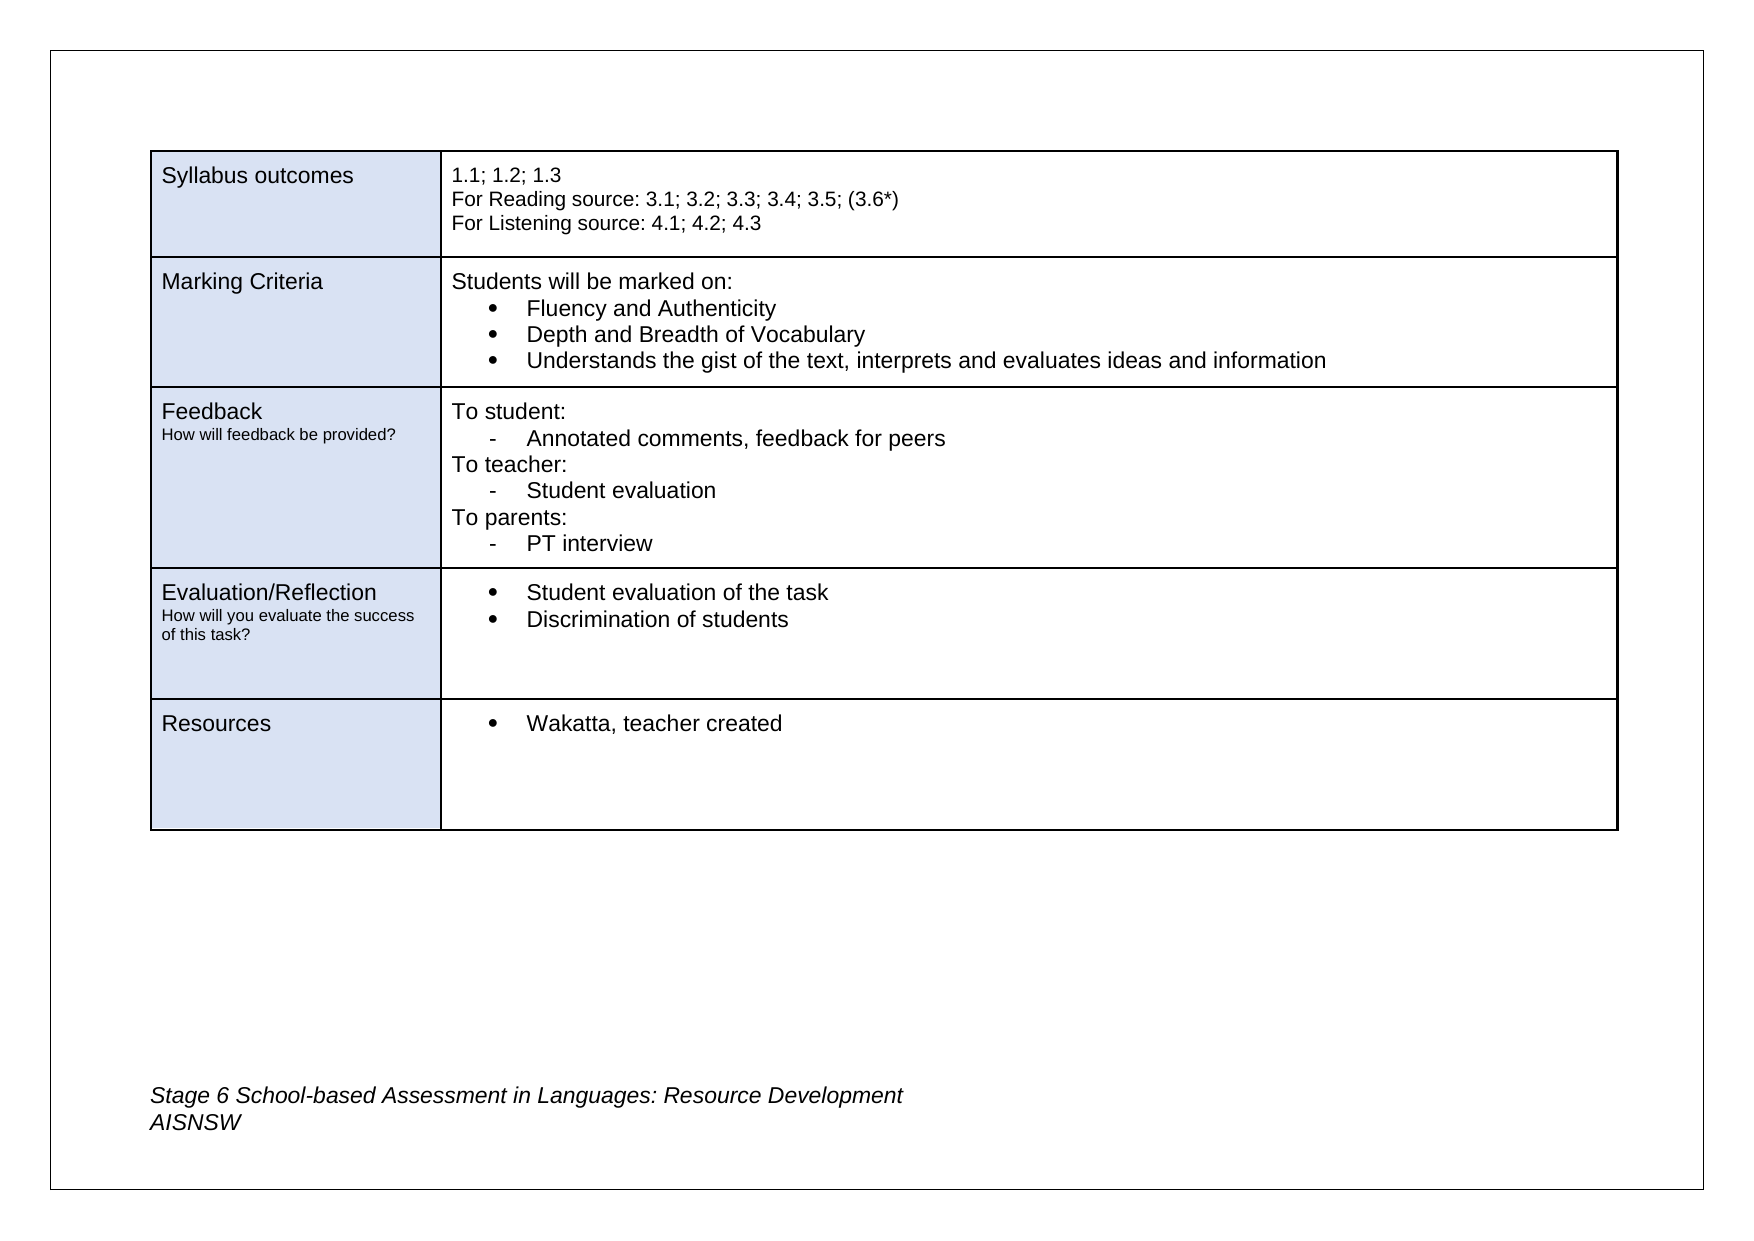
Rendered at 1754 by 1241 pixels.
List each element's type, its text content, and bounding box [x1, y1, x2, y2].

table_cell Students will be marked on: Fluency and Authenticity Depth and Breadth of Vocabulary Understands the gist of the text, interprets and evaluates ideas and information [442, 258, 1616, 386]
table_cell Evaluation/Reflection How will you evaluate the success of this task? [152, 569, 440, 698]
table_cell Wakatta, teacher created [442, 700, 1616, 828]
table_cell Marking Criteria [152, 258, 440, 386]
table_cell 1.1; 1.2; 1.3 For Reading source: 3.1; 3.2; 3.3; 3.4; 3.5; (3.6*) For Listening source: 4.1; 4.2; 4.3 [442, 152, 1616, 256]
table_cell Student evaluation of the task Discrimination of students [442, 569, 1616, 698]
table_cell To student: Annotated comments, feedback for peers To teacher: Student evaluation To parents: PT interview [442, 388, 1616, 567]
table_cell Syllabus outcomes [152, 152, 440, 256]
table_cell Feedback How will feedback be provided? [152, 388, 440, 567]
table_cell Resources [152, 700, 440, 828]
